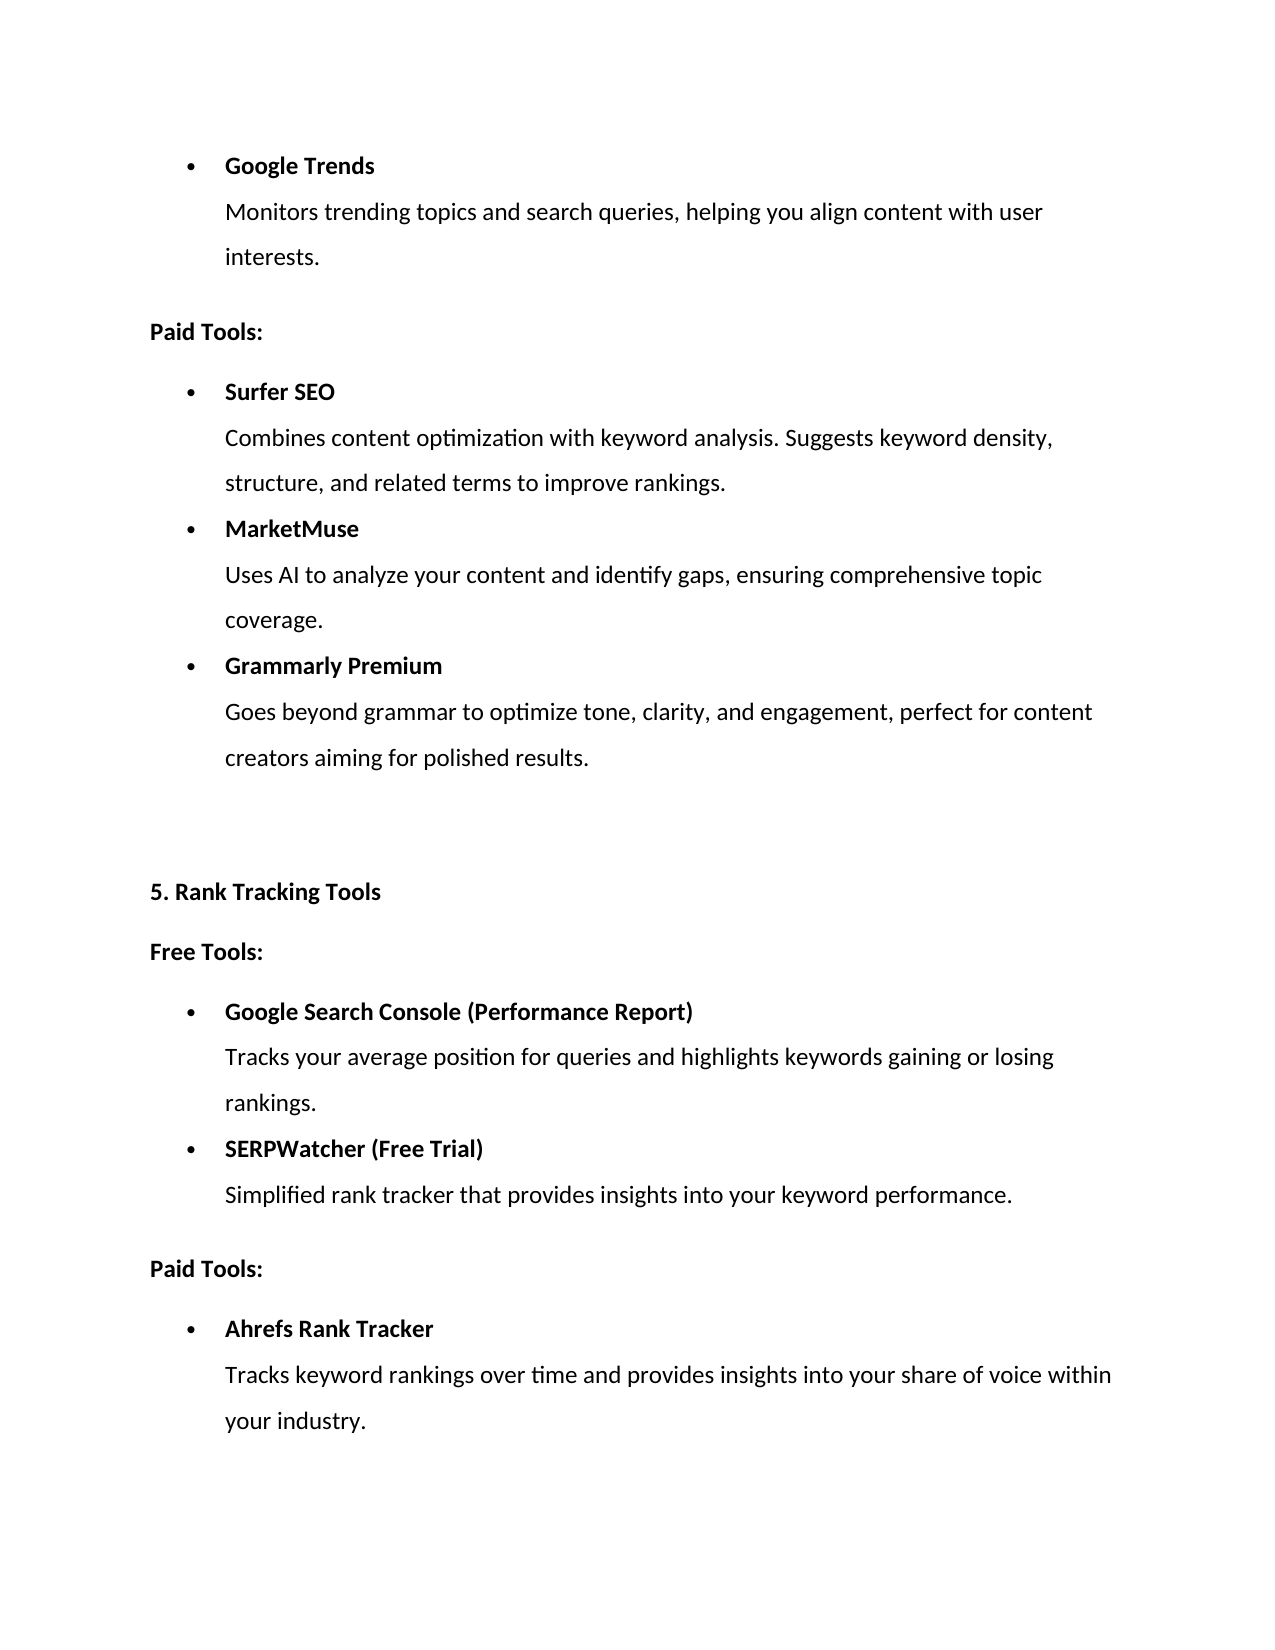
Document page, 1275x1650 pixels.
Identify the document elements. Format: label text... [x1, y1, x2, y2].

list Google Trends Monitors trending topics and search queries, helping you align content with user interests. [187, 150, 1125, 272]
list Grammarly Premium Goes beyond grammar to optimize tone, clarity, and engagement, perfect for content creators aiming for polished results. [187, 650, 1125, 772]
text Paid Tools: [150, 316, 1125, 347]
list SERPWatcher (Free Trial) Simplified rank tracker that provides insights into your keyword performance. [187, 1133, 1125, 1209]
text Paid Tools: [150, 1254, 1125, 1284]
list Surfer SEO Combines content optimization with keyword analysis. Suggests keyword density, structure, and related terms to improve rankings. [187, 376, 1125, 498]
text Free Tools: [150, 936, 1125, 967]
list Google Search Console (Performance Report) Tracks your average position for queries and highlights keywords gaining or losing rankings. [187, 996, 1125, 1118]
text 5. Rank Tracking Tools [150, 876, 1125, 907]
list MarketMuse Uses AI to analyze your content and identify gaps, ensuring comprehensive topic coverage. [187, 513, 1125, 635]
list Ahrefs Rank Tracker Tracks keyword rankings over time and provides insights into your share of voice within your industry. [187, 1313, 1125, 1435]
